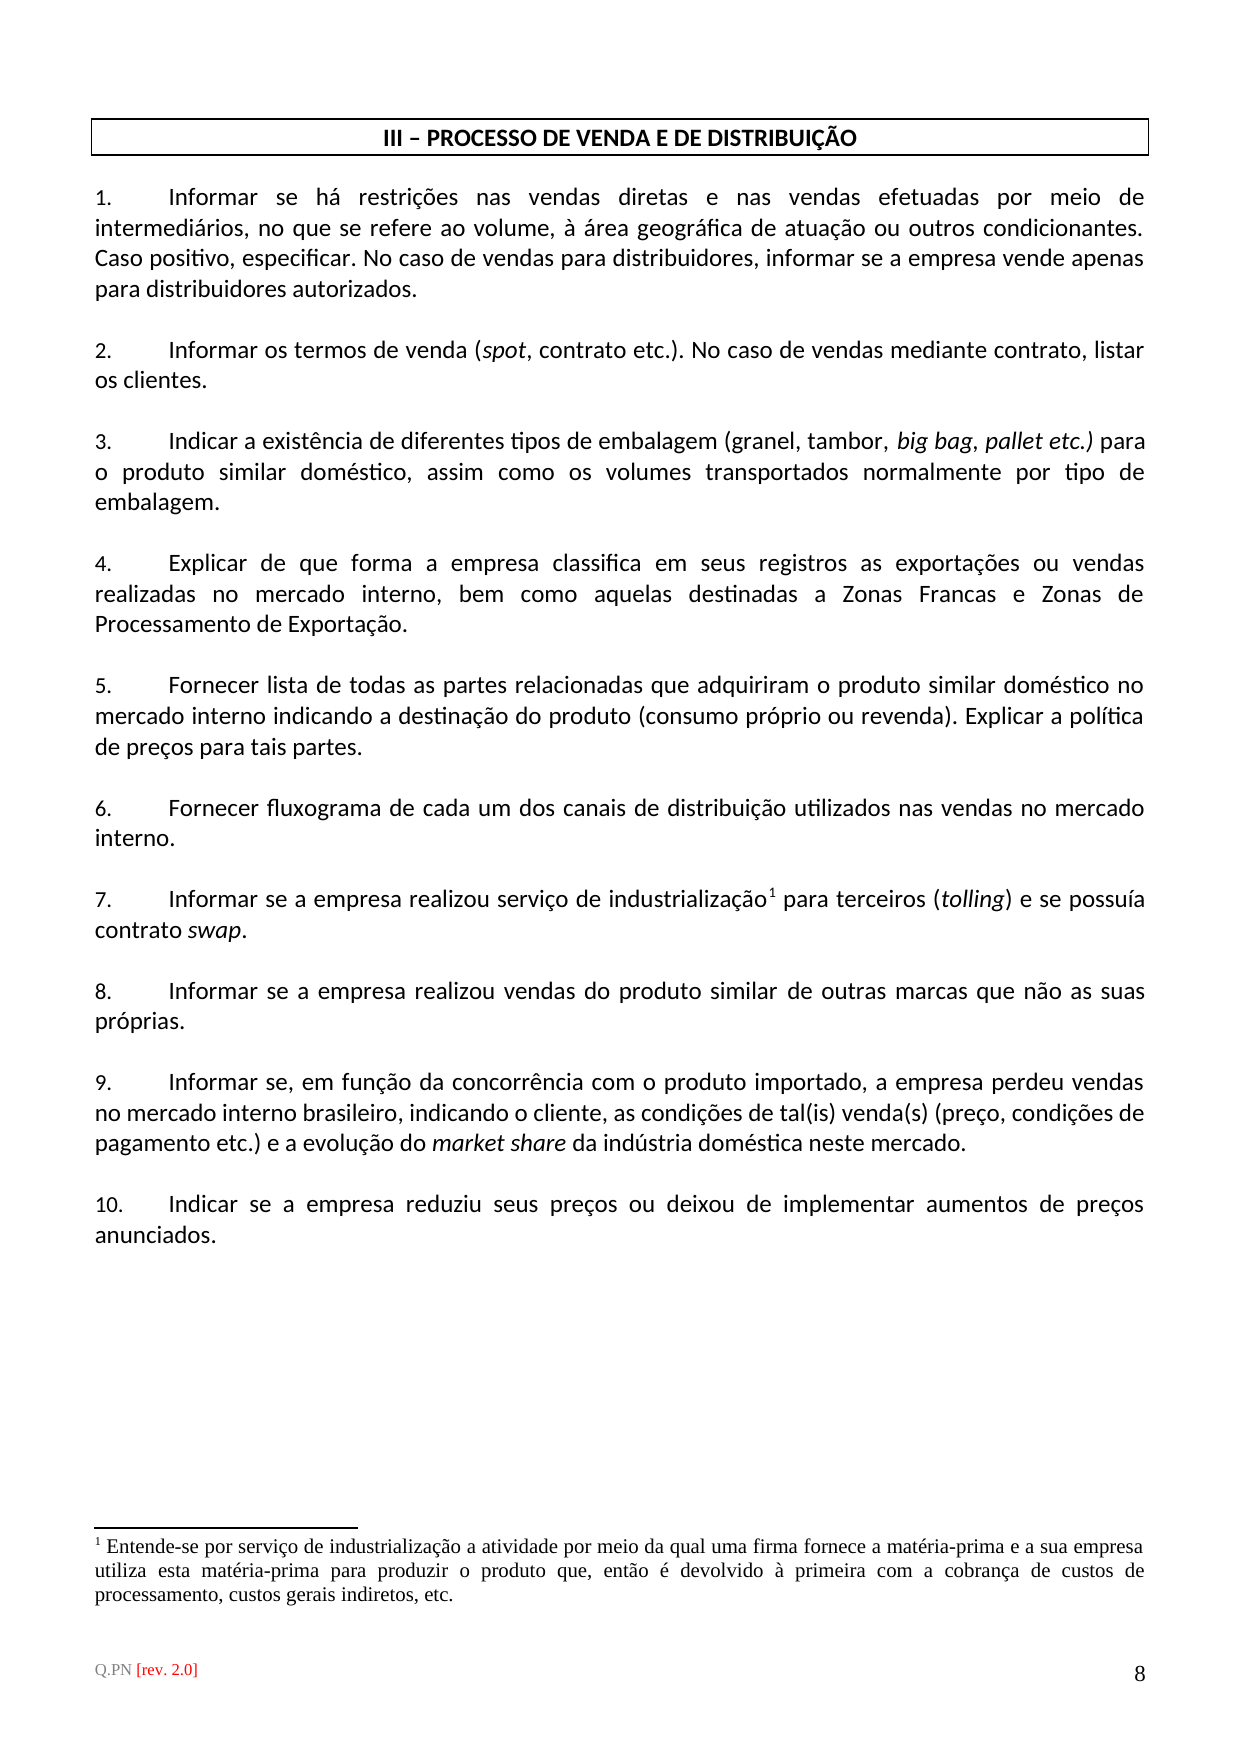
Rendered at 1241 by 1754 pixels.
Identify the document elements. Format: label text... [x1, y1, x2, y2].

list Informar se, em função da concorrência com o produto importado, a empresa perdeu vendas no mercado interno brasileiro, indicando o cliente, as condições de tal(is) venda(s) (preço, condições de pagamento etc.) e a evolução do market share da indústria doméstica neste mercado. [94, 1066, 1146, 1158]
list Indicar a existência de diferentes tipos de embalagem (granel, tambor, big bag, pallet etc.) para o produto similar doméstico, assim como os volumes transportados normalmente por tipo de embalagem. [94, 426, 1146, 517]
list Indicar se a empresa reduziu seus preços ou deixou de implementar aumentos de preços anunciados. [94, 1188, 1146, 1249]
list Fornecer lista de todas as partes relacionadas que adquiriram o produto similar doméstico no mercado interno indicando a destinação do produto (consumo próprio ou revenda). Explicar a política de preços para tais partes. [94, 670, 1146, 761]
list Informar se há restrições nas vendas diretas e nas vendas efetuadas por meio de intermediários, no que se refere ao volume, à área geográfica de atuação ou outros condicionantes. Caso positivo, especificar. No caso de vendas para distribuidores, informar se a empresa vende apenas para distribuidores autorizados. [94, 181, 1146, 303]
list Informar se a empresa realizou serviço de industrialização para terceiros (tolling) e se possuía contrato swap. [94, 883, 1146, 944]
list Explicar de que forma a empresa classifica em ss registros as exportações ou vendas realizadas no mercado interno, bem como aquelas destinadas a Zonas Francas e Zonas de Processamento de Exportação. [94, 548, 1146, 639]
list Fornecer fluxograma de cada um dos canais de distribuição utilizados nas vendas no mercado interno. [94, 792, 1146, 853]
list Informar os termos de venda (spot, contrato etc.). No caso de vendas mediante contrato, listar os clientes. [94, 334, 1146, 395]
subtitle III – PROCESSO DE VENDA E DE DISTRIBUIÇÃO [92, 120, 1148, 154]
list Informar se a empresa realizou vendas do produto similar de outras marcas que não as suas próprias. [94, 975, 1146, 1036]
